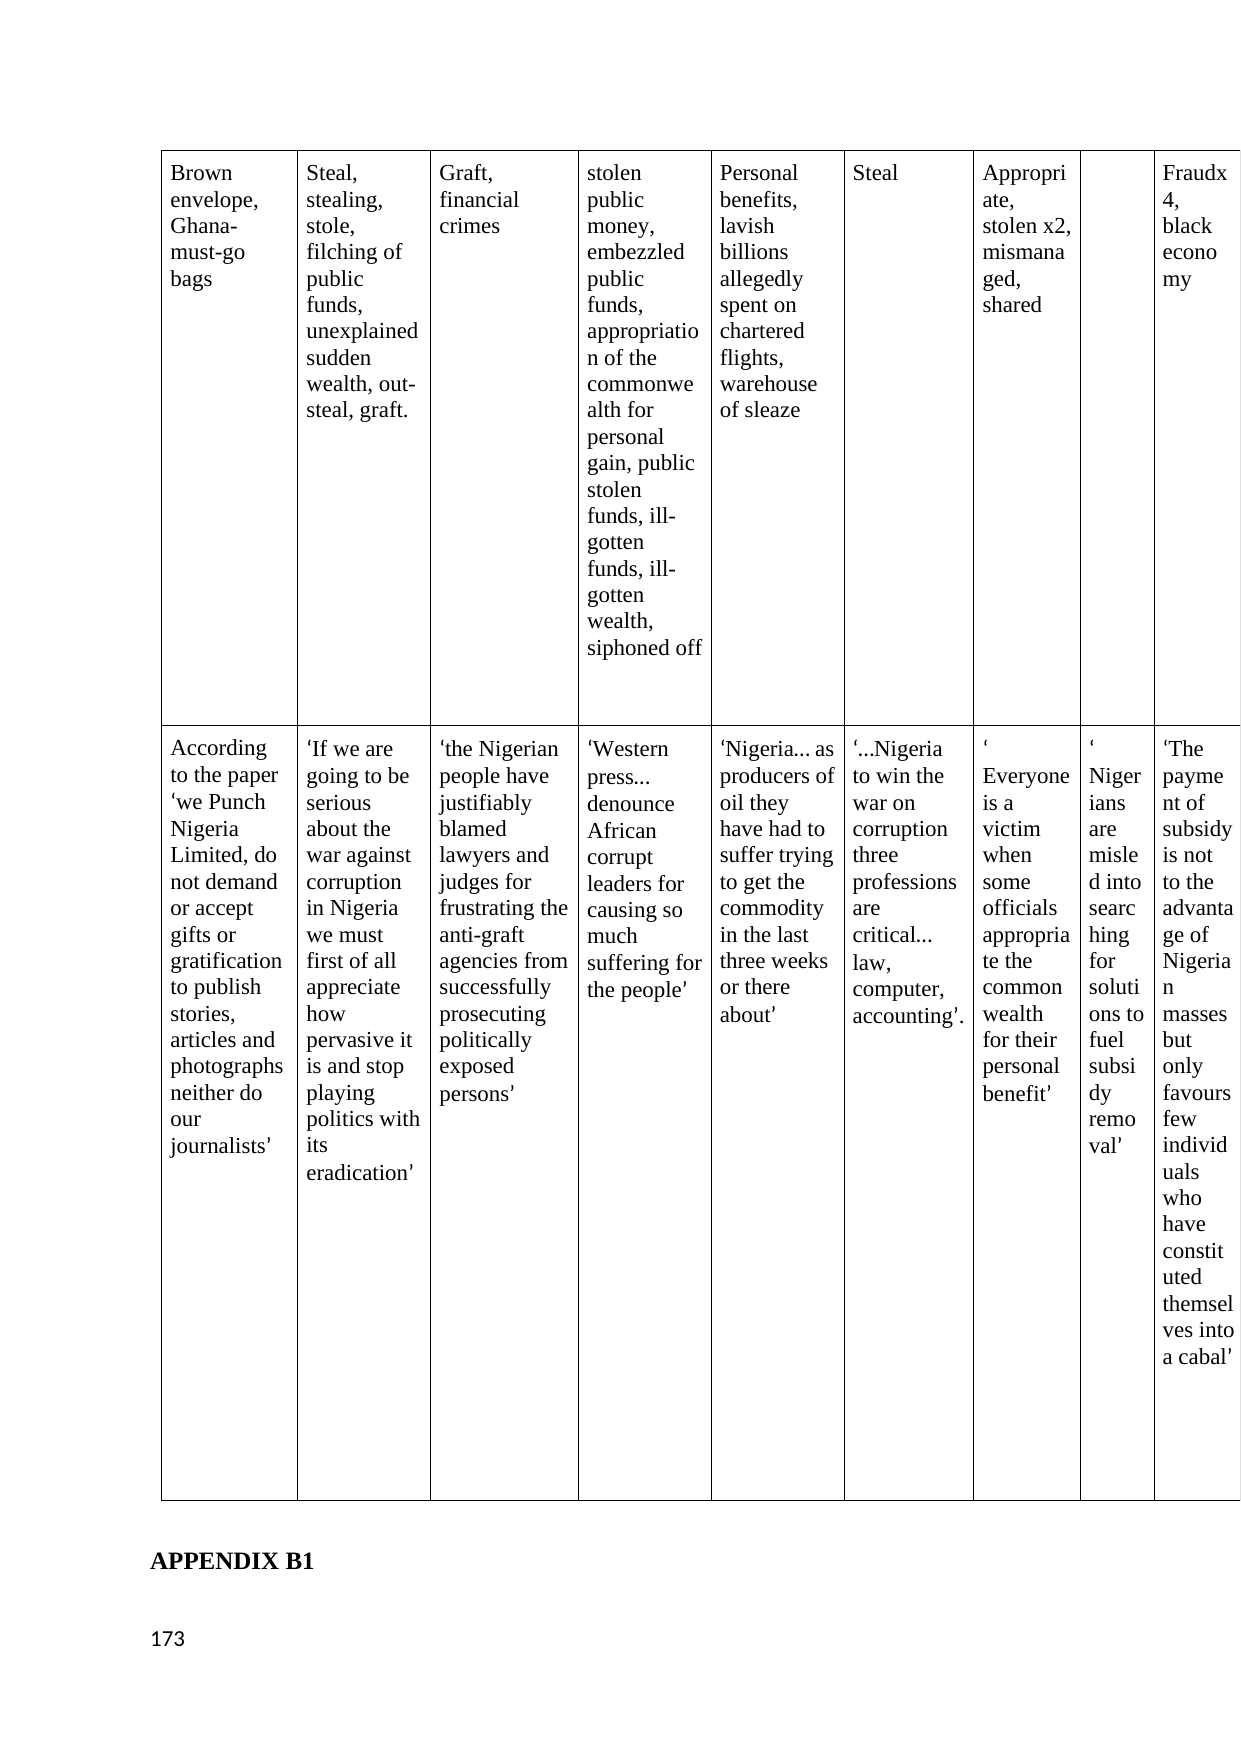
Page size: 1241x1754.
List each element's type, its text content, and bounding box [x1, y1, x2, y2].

table_cell Steal, stealing, stole, filching of public funds, unexplained sudden wealth, out-steal, graft. [298, 151, 430, 725]
table_cell ‘the Nigerian people have justifiably blamed lawyers and judges for frustrating the anti-graft agencies from successfully prosecuting politically exposed persons’ [431, 726, 578, 1500]
table_cell [1081, 151, 1154, 725]
table_cell According to the paper ‘we Punch Nigeria Limited, do not demand or accept gifts or gratification to publish stories, articles and photographs neither do our journalists’ [162, 726, 297, 1500]
table_cell ‘…Nigeria to win the war on corruption three professions are critical… law, computer, accounting’. [845, 726, 973, 1500]
table_cell ‘Everyone is a victim when some officials appropriate the commonwealth for their personal benefit’ [974, 726, 1080, 1500]
table_cell Graft, financial crimes [431, 151, 578, 725]
table_cell ‘The payment of subsidy is not to the advantage of Nigerian masses but only favours few individuals who have constituted themselves into a cabal’ [1155, 726, 1240, 1500]
subtitle APPENDIX B1 [150, 1546, 1090, 1575]
table_cell Personal benefits, lavish billions allegedly spent on chartered flights, warehouse of sleaze [712, 151, 844, 725]
table_cell Appropriate, stolen x2, mismanaged, shared [974, 151, 1080, 725]
table_cell ‘If we are going to be serious about the war against corruption in Nigeria we must first of all appreciate how pervasive it is and stop playing politics with its eradication’ [298, 726, 430, 1500]
table_cell stolen public money, embezzled public funds, appropriation of the commonwealth for personal gain, public stolen funds, ill-gotten funds, ill-gotten wealth, siphoned off [579, 151, 711, 725]
table_cell ‘Nigerians are misled into searching for solutions to fuel subsidy removal’ [1081, 726, 1154, 1500]
table_cell Steal [845, 151, 973, 725]
table_cell ‘Western press… denounce African corrupt leaders for causing so much suffering for the people’ [579, 726, 711, 1500]
table_cell ‘Nigeria… as producers of oil they have had to suffer trying to get the commodity in the last three weeks or there about’ [712, 726, 844, 1500]
table_cell Brown envelope, Ghana-must-go bags [162, 151, 297, 725]
table_cell Fraudx4, black economy [1155, 151, 1240, 725]
